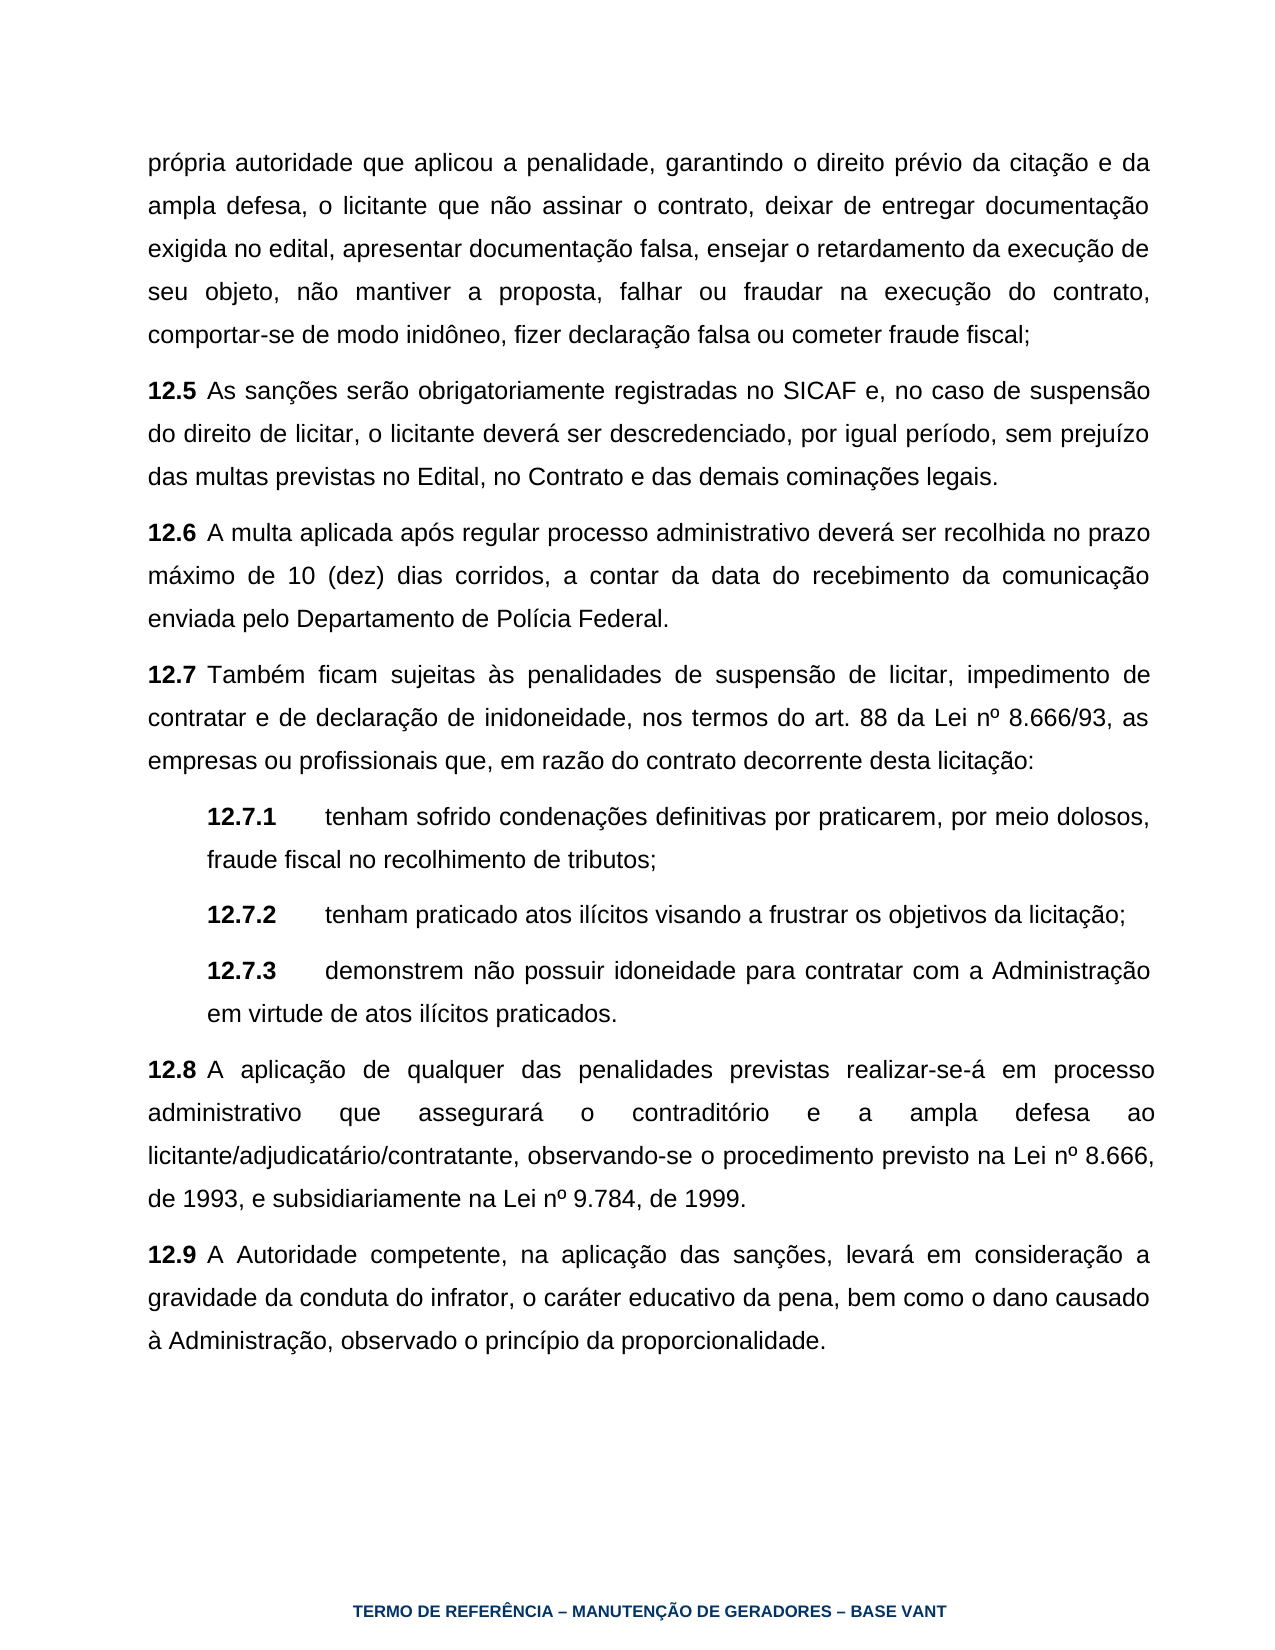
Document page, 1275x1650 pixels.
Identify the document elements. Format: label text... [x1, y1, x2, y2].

text 12.7.1 tenham sofrido condenações definitivas por praticarem, por meio dolosos, fraude fiscal no recolhimento de tributos; [207, 801, 1152, 873]
text 12.7 Também ficam sujeitas às penalidades de suspensão de licitar, impedimento de contratar e de declaração de inidoneidade, nos termos do art. 88 da Lei nº 8.666/93, as empresas ou profissionais que, em razão do contrato decorrente desta licitação: [148, 659, 1152, 774]
text 12.7.2 tenham praticado atos ilícitos visando a frustrar os objetivos da licitação; [148, 900, 1152, 929]
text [148, 148, 1152, 349]
list 12.8 A aplicação de qualquer das penalidades previstas realizar-se-á em processo administrativo que assegurará o contraditório e a ampla defesa ao licitante/adjudicatário/contratante, observando-se o procedimento previsto na Lei nº 8.666, de 1993, e subsidiariamente na Lei nº 9.784, de 1999. [148, 1054, 1156, 1213]
text 12.7.3 demonstrem não possuir idoneidade para contratar com a Administração em virtude de atos ilícitos praticados. [207, 956, 1152, 1028]
text 12.9 A Autoridade competente, na aplicação das sanções, levará em consideração a gravidade da conduta do infrator, o caráter educativo da pena, bem como o dano causado à Administração, observado o princípio da proporcionalidade. [148, 1239, 1152, 1354]
text 12.5 As sanções serão obrigatoriamente registradas no SICAF e, no caso de suspensão do direito de licitar, o licitante deverá ser descredenciado, por igual período, sem prejuízo das multas previstas no Edital, no Contrato e das demais cominações legais. [148, 376, 1152, 491]
text 12.6 A multa aplicada após regular processo administrativo deverá ser recolhida no prazo máximo de 10 (dez) dias corridos, a contar da data do recebimento da comunicação enviada pelo Departamento de Polícia Federal. [148, 518, 1152, 633]
